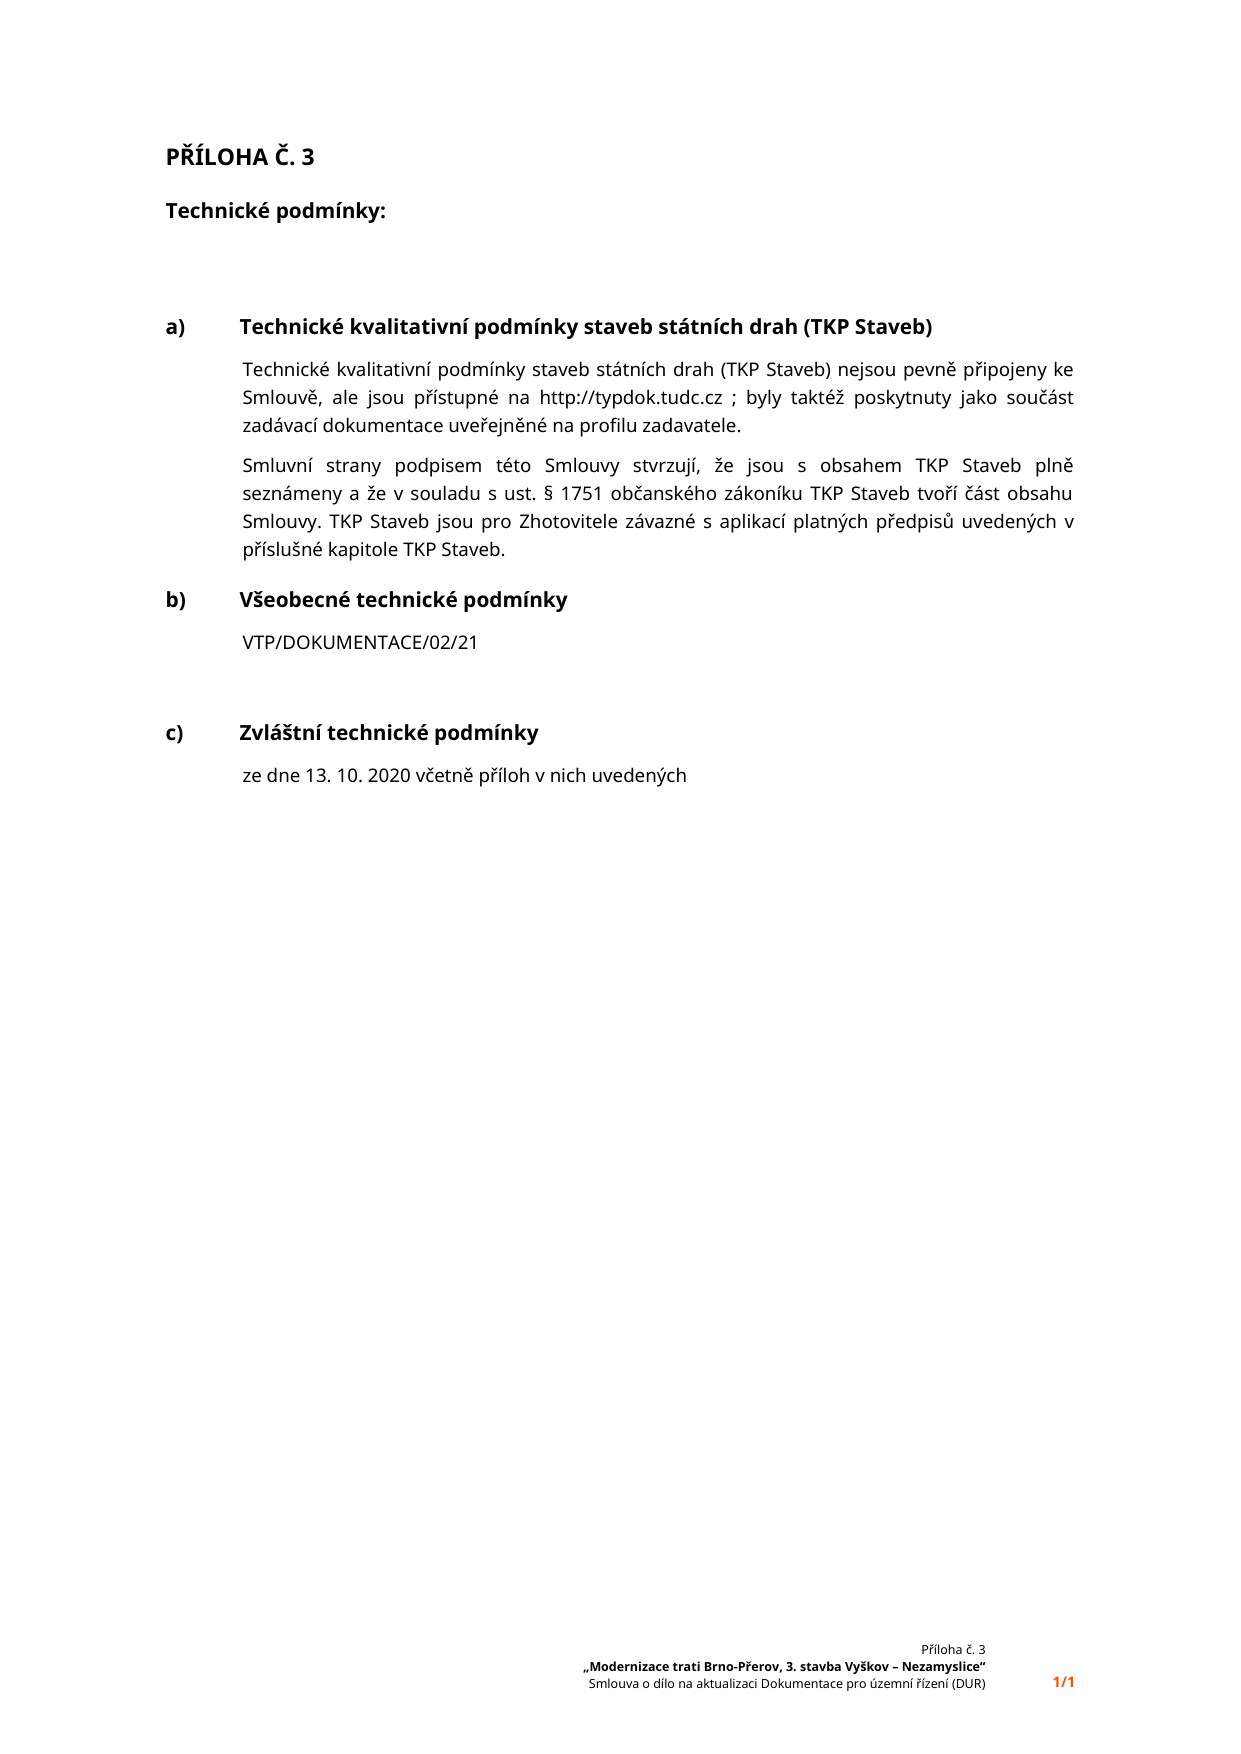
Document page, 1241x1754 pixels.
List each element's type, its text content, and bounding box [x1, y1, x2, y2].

text b) Všeobecné technické podmínky [165, 585, 1075, 614]
text a) Technické kvalitativní podmínky staveb státních drah (TKP Staveb) [165, 312, 1075, 341]
text Příloha č. 3 [165, 141, 1075, 173]
text Technické podmínky: [165, 197, 1075, 225]
text Technické kvalitativní podmínky staveb státních drah (TKP Staveb) nejsou pevně připojeny ke Smlouvě, ale jsou přístupné na http://typdok.tudc.cz ; byly taktéž poskytnuty jako součást zadávací dokumentace uveřejněné na profilu zadavatele. [242, 356, 1075, 437]
text Smluvní strany podpisem této Smlouvy stvrzují, že jsou s obsahem TKP Staveb plně seznámeny a že v souladu s ust. § 1751 občanského zákoníku TKP Staveb tvoří část obsahu Smlouvy. TKP Staveb jsou pro Zhotovitele závazné s aplikací platných předpisů uvedených v příslušné kapitole TKP Staveb. [242, 452, 1075, 562]
text c) Zvláštní technické podmínky [165, 718, 1075, 747]
text VTP/DOKUMENTACE/02/21 [242, 629, 1075, 655]
text ze dne 13. 10. 2020 včetně příloh v nich uvedených [242, 762, 1075, 788]
